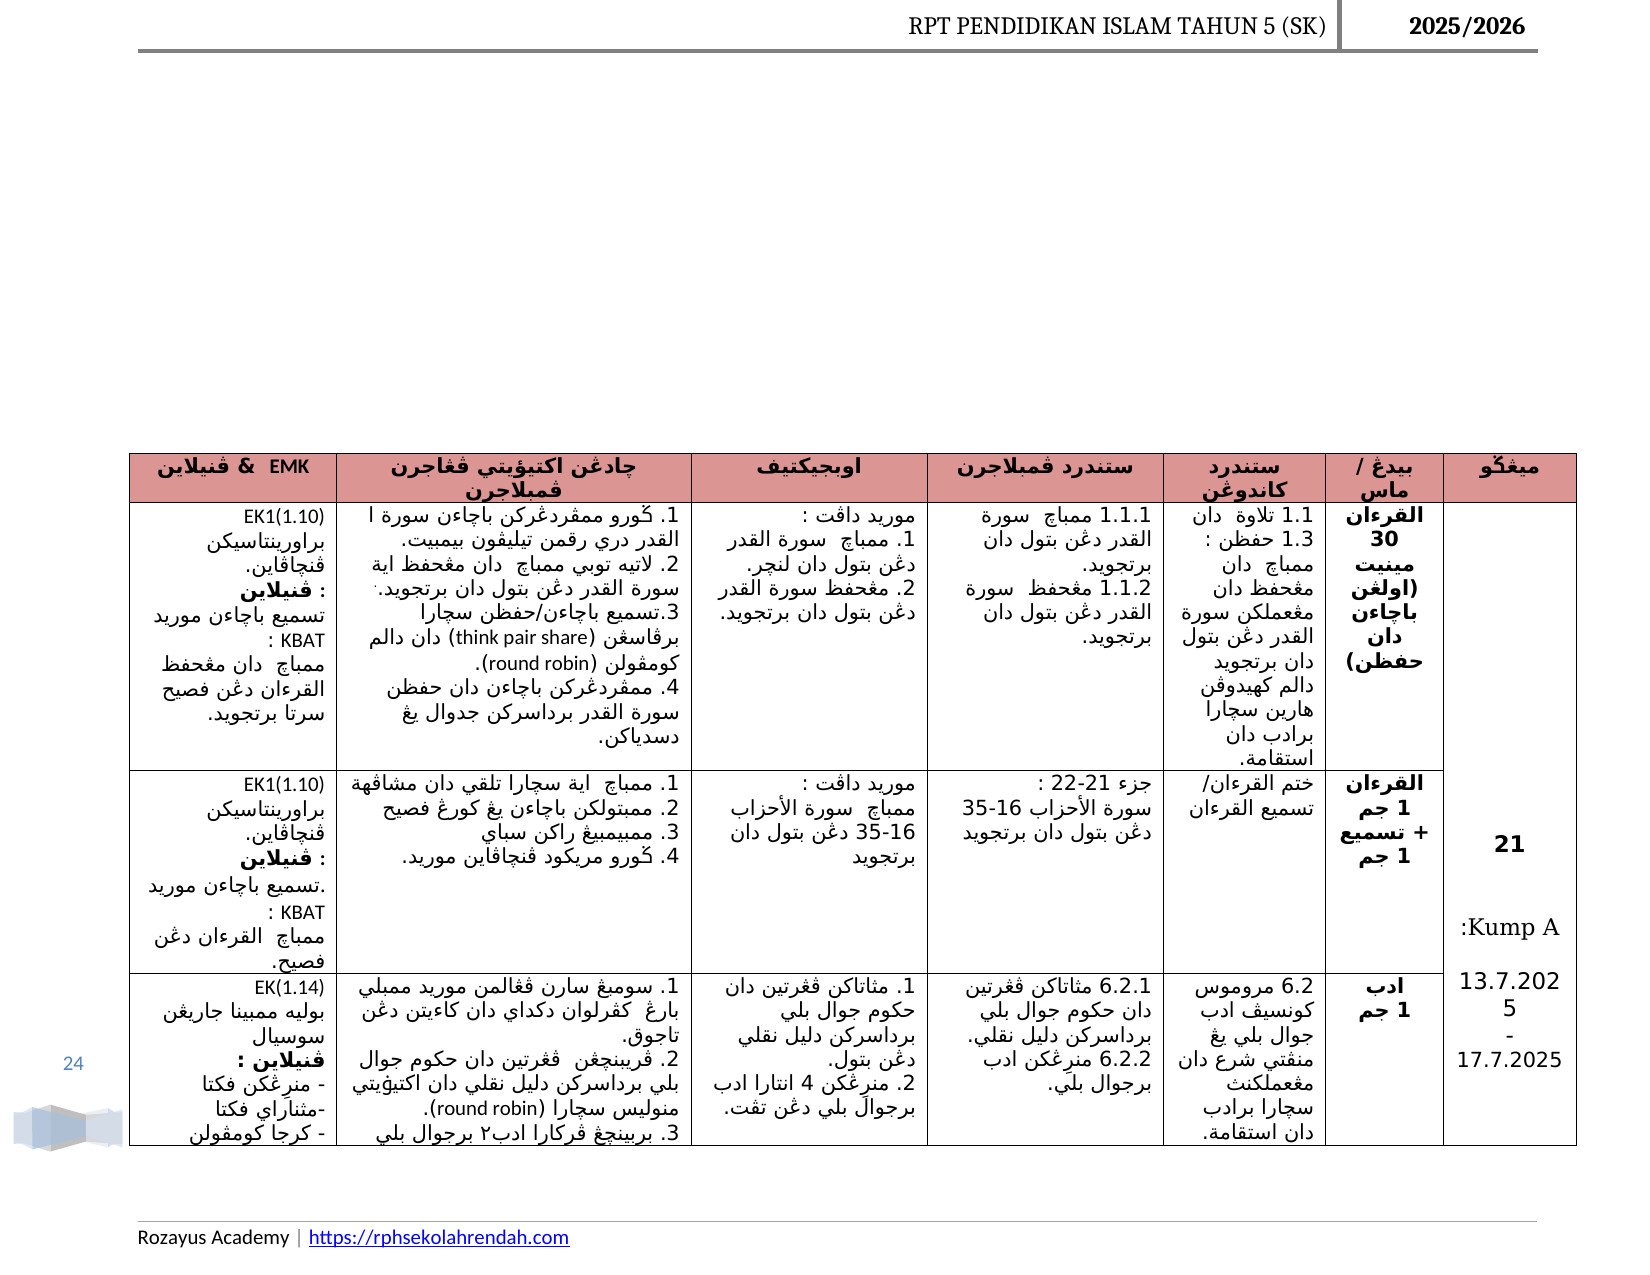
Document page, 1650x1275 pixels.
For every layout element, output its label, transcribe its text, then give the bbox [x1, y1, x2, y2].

table_cell 1.1.1 ممباچ سورة القدر دڠن بتول دان برتجويد. 1.1.2 مڠحفظ سورة القدر دڠن بتول دان برتجويد. [928, 503, 1163, 770]
table_cell 21 Kump A: 13.7.2025 - 17.7.2025 [1444, 503, 1576, 1145]
table_header EMK & ڤنيلاين [130, 454, 336, 502]
table_cell EK1(1.10) براورينتاسيكن ڤنچاڤاين. ڤنيلاين : تسميع باچاءن موريد KBAT : ممباچ دان مڠحفظ القرءان دڠن فصيح سرتا برتجويد. [130, 503, 336, 770]
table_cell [692, 974, 927, 1145]
table_cell ادب 1 جم [1326, 974, 1443, 1145]
table_cell القرءان 1 جم + تسميع 1 جم [1326, 771, 1443, 973]
table_header ستندرد كاندوڠن [1164, 454, 1325, 502]
table_header ميڠݢو [1444, 454, 1576, 502]
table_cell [1164, 974, 1325, 1145]
table_cell جزء 21-22 : سورة الأحزاب 16-35 دڠن بتول دان برتجويد [928, 771, 1163, 973]
table_header ستندرد ڤمبلاجرن [928, 454, 1163, 502]
table_cell 1. ممباچ اية سچارا تلقي دان مشاڤهة 2. ممبتولكن باچاءن يڠ كورڠ فصيح 3. ممبيمبيڠ راكن سباي 4. ݢورو مريكود ڤنچاڤاين موريد. [337, 771, 691, 973]
table_cell 1. ݢورو ممڤردڠركن باچاءن سورة ا القدر دري رقمن تيليڤون بيمبيت. 2. لاتيه توبي ممباچ دان مڠحفظ اية سورة القدر دڠن بتول دان برتجويد.. 3.تسميع باچاءن/حفظن سچارا برڤاسڠن (think pair share) دان دالم كومڤولن (round robin). 4. ممڤردڠركن باچاءن دان حفظن سورة القدر برداسركن جدوال يڠ دسدياكن. [337, 503, 691, 770]
table_header اوبجيكتيف [692, 454, 927, 502]
table_cell القرءان 30 مينيت (اولڠن باچاءن دان حفظن) [1326, 503, 1443, 770]
table_header چادڠن اكتيؤيتي ڤڠاجرن ڤمبلاجرن [337, 454, 691, 502]
table_cell EK1(1.10) براورينتاسيكن ڤنچاڤاين. ڤنيلاين : تسميع باچاءن موريد. KBAT : ممباچ القرءان دڠن فصيح. [130, 771, 336, 973]
table_cell ختم القرءان/ تسميع القرءان [1164, 771, 1325, 973]
table_cell موريد داڤت : 1. ممباچ سورة القدر دڠن بتول دان لنچر. 2. مڠحفظ سورة القدر دڠن بتول دان برتجويد. [692, 503, 927, 770]
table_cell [928, 974, 1163, 1145]
table_cell موريد داڤت : ممباچ سورة الأحزاب 16-35 دڠن بتول دان برتجويد [692, 771, 927, 973]
table_header بيدڠ / ماس [1326, 454, 1443, 502]
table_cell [130, 974, 336, 1145]
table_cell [337, 974, 691, 1145]
table_cell 1.1 تلاوة دان 1.3 حفظن : ممباچ دان مڠحفظ دان مڠعملكن سورة القدر دڠن بتول دان برتجويد دالم كهيدوڤن هارين سچارا برادب دان استقامة. [1164, 503, 1325, 770]
